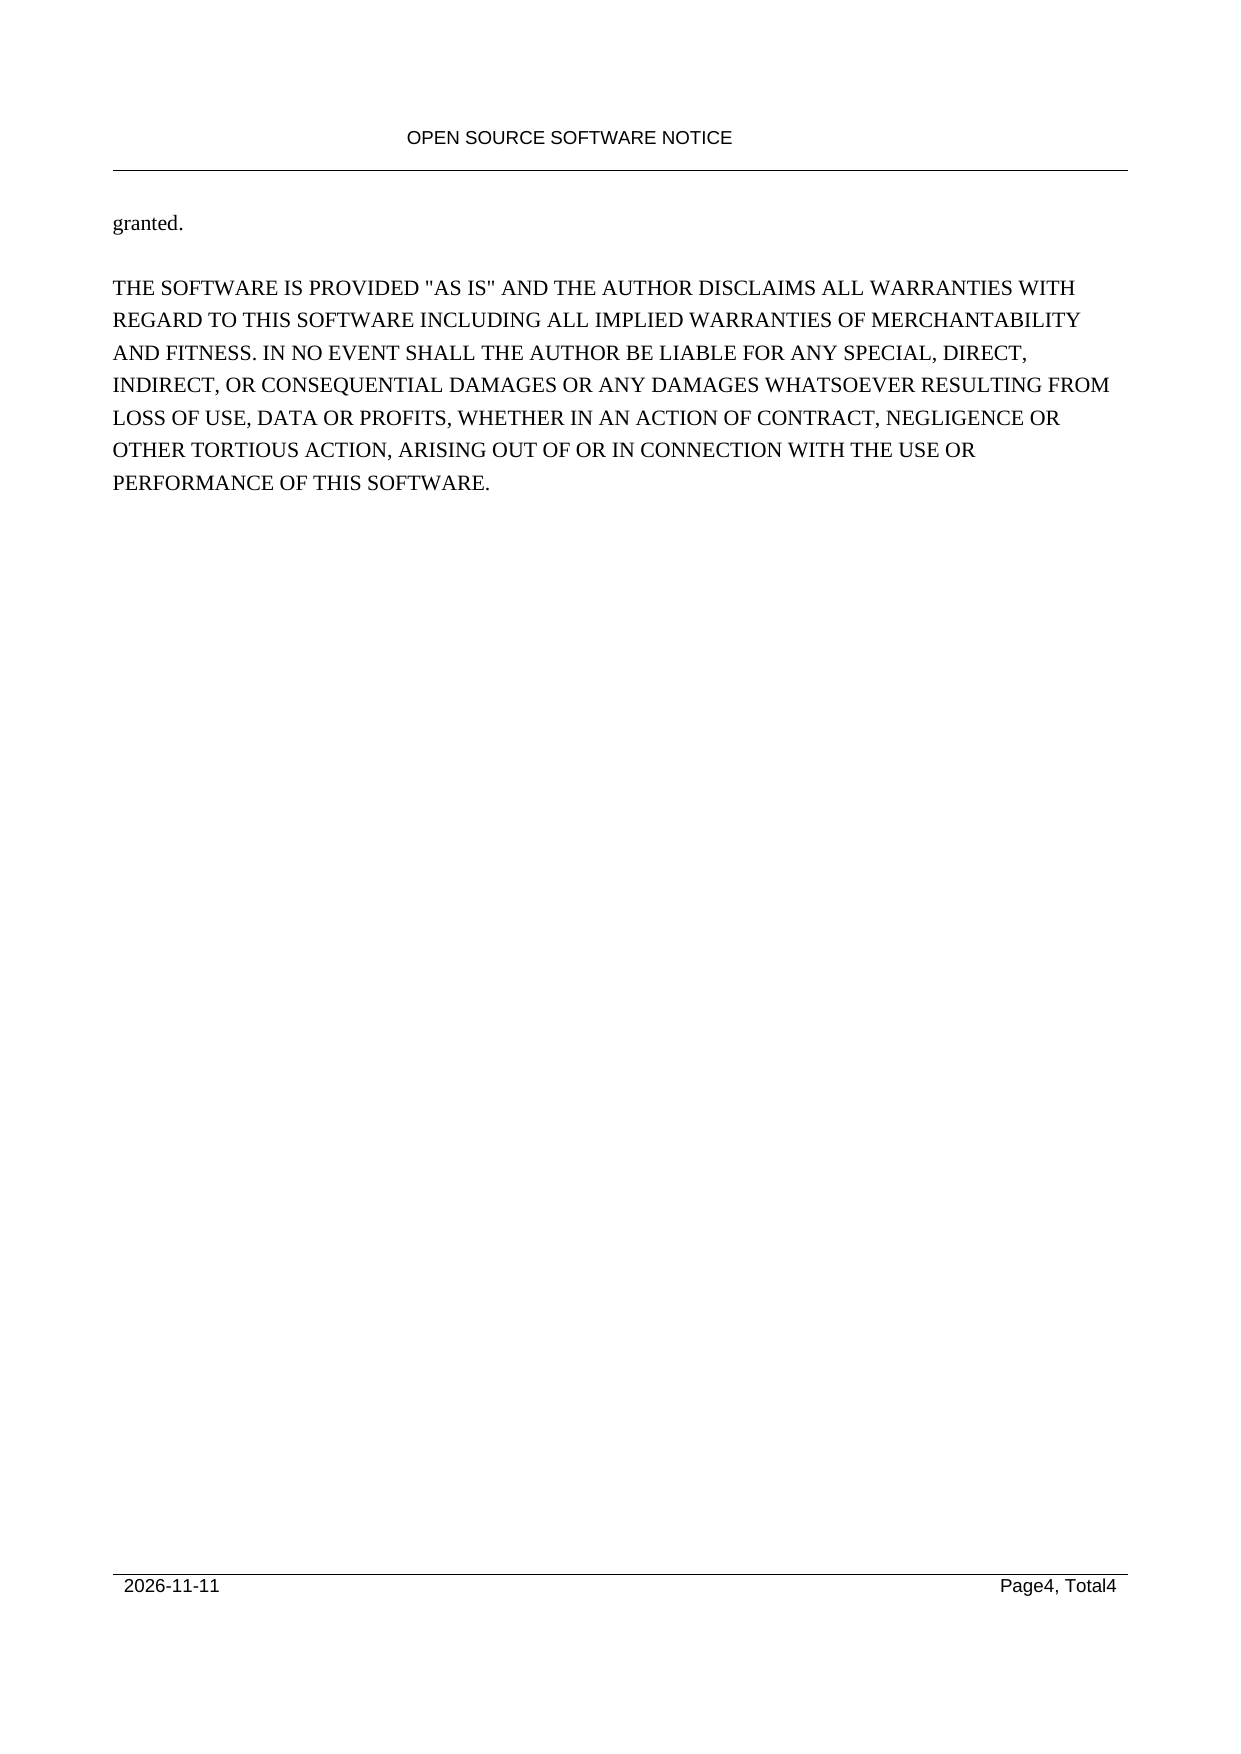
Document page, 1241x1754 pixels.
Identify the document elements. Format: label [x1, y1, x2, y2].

text [112, 206, 1128, 531]
